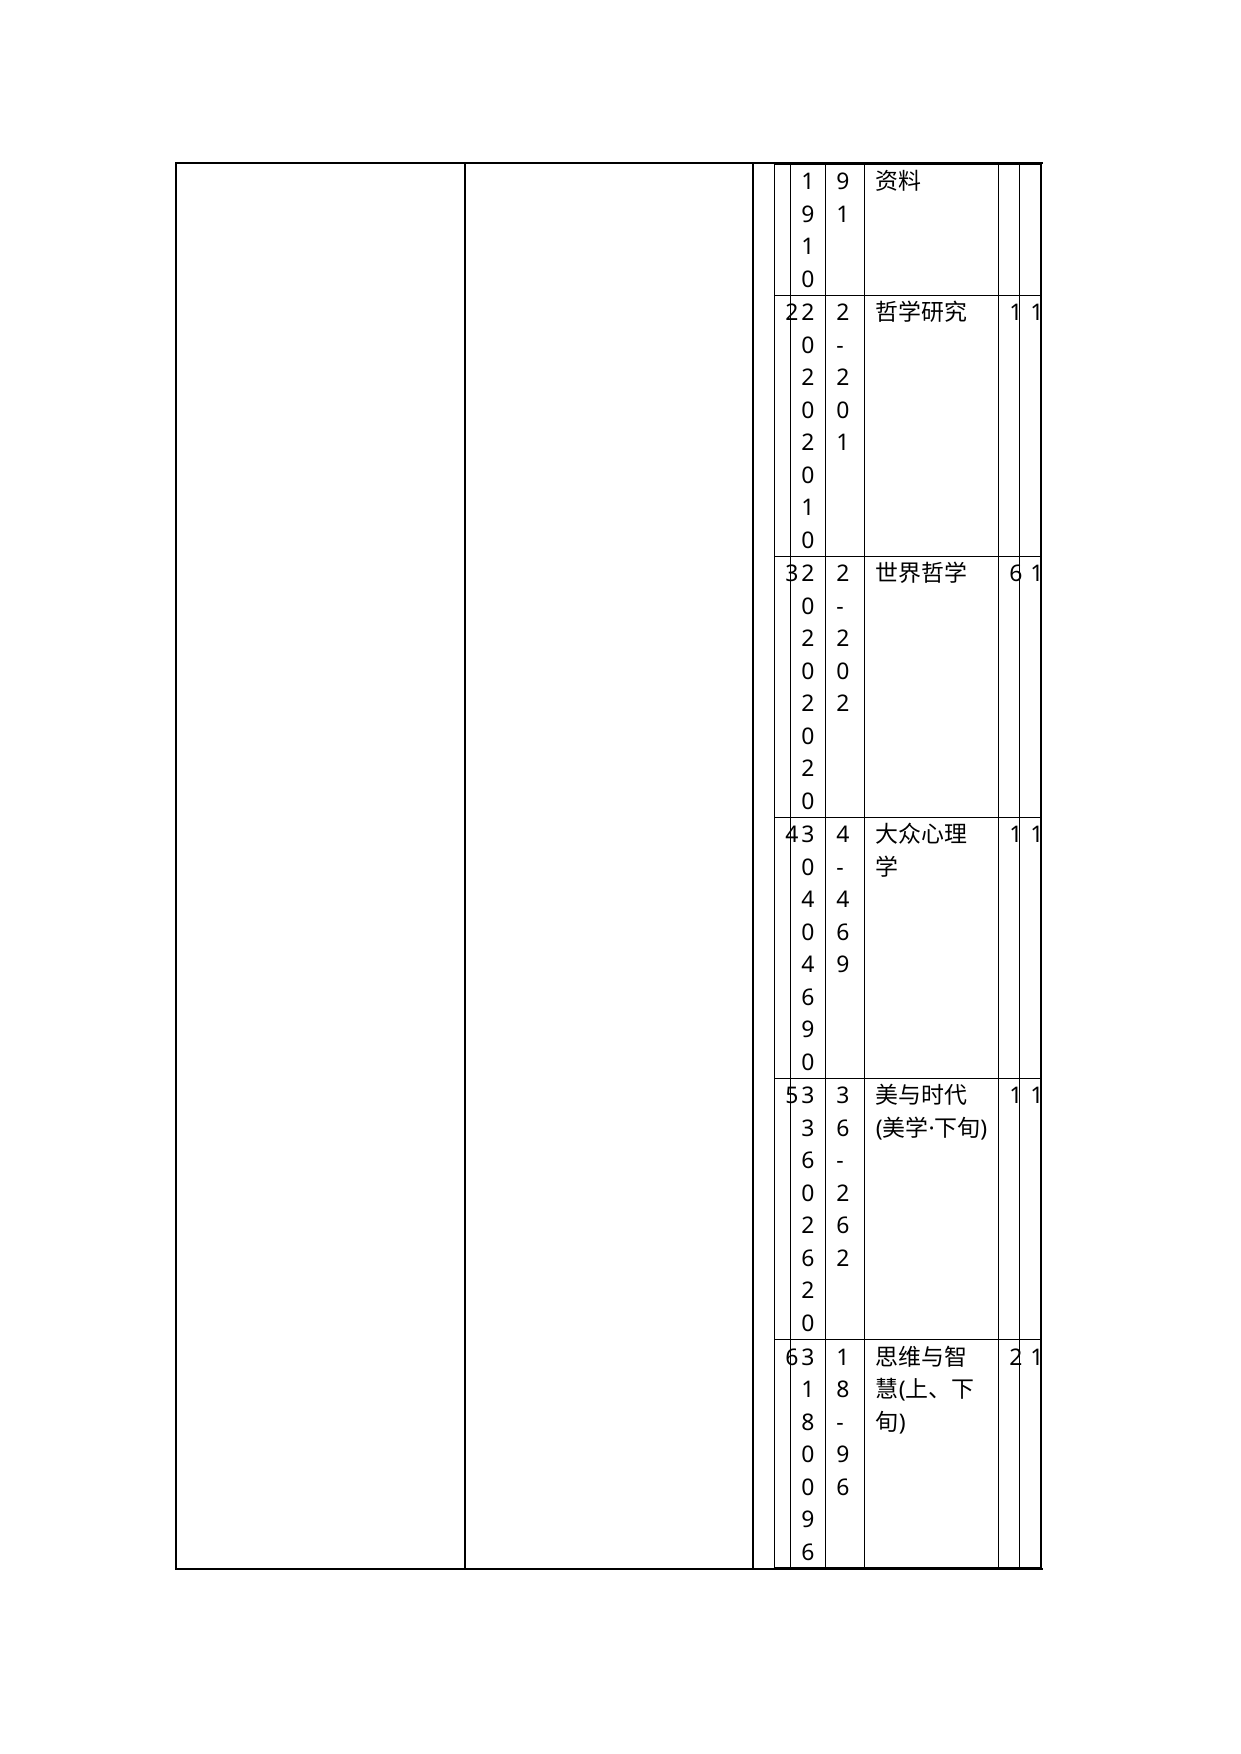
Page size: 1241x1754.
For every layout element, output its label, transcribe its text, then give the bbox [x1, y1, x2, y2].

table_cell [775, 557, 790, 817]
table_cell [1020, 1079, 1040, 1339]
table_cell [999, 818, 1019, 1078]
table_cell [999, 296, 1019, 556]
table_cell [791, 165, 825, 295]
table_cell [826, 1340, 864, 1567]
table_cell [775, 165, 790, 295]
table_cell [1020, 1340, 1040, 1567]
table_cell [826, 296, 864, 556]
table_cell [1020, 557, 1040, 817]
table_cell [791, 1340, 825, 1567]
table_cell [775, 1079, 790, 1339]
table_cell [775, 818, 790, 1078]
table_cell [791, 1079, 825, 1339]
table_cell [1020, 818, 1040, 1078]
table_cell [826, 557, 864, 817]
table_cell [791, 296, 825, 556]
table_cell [865, 1340, 998, 1567]
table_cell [754, 164, 774, 1568]
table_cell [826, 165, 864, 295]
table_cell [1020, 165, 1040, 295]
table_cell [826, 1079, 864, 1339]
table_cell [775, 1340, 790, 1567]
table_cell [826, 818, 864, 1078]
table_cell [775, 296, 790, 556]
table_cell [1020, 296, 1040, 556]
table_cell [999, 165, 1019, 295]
table_cell 1 [466, 164, 752, 1568]
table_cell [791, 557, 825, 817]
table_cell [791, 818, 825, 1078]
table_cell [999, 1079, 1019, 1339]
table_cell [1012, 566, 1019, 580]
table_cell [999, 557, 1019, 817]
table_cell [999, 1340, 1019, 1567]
table_cell [177, 164, 464, 1568]
